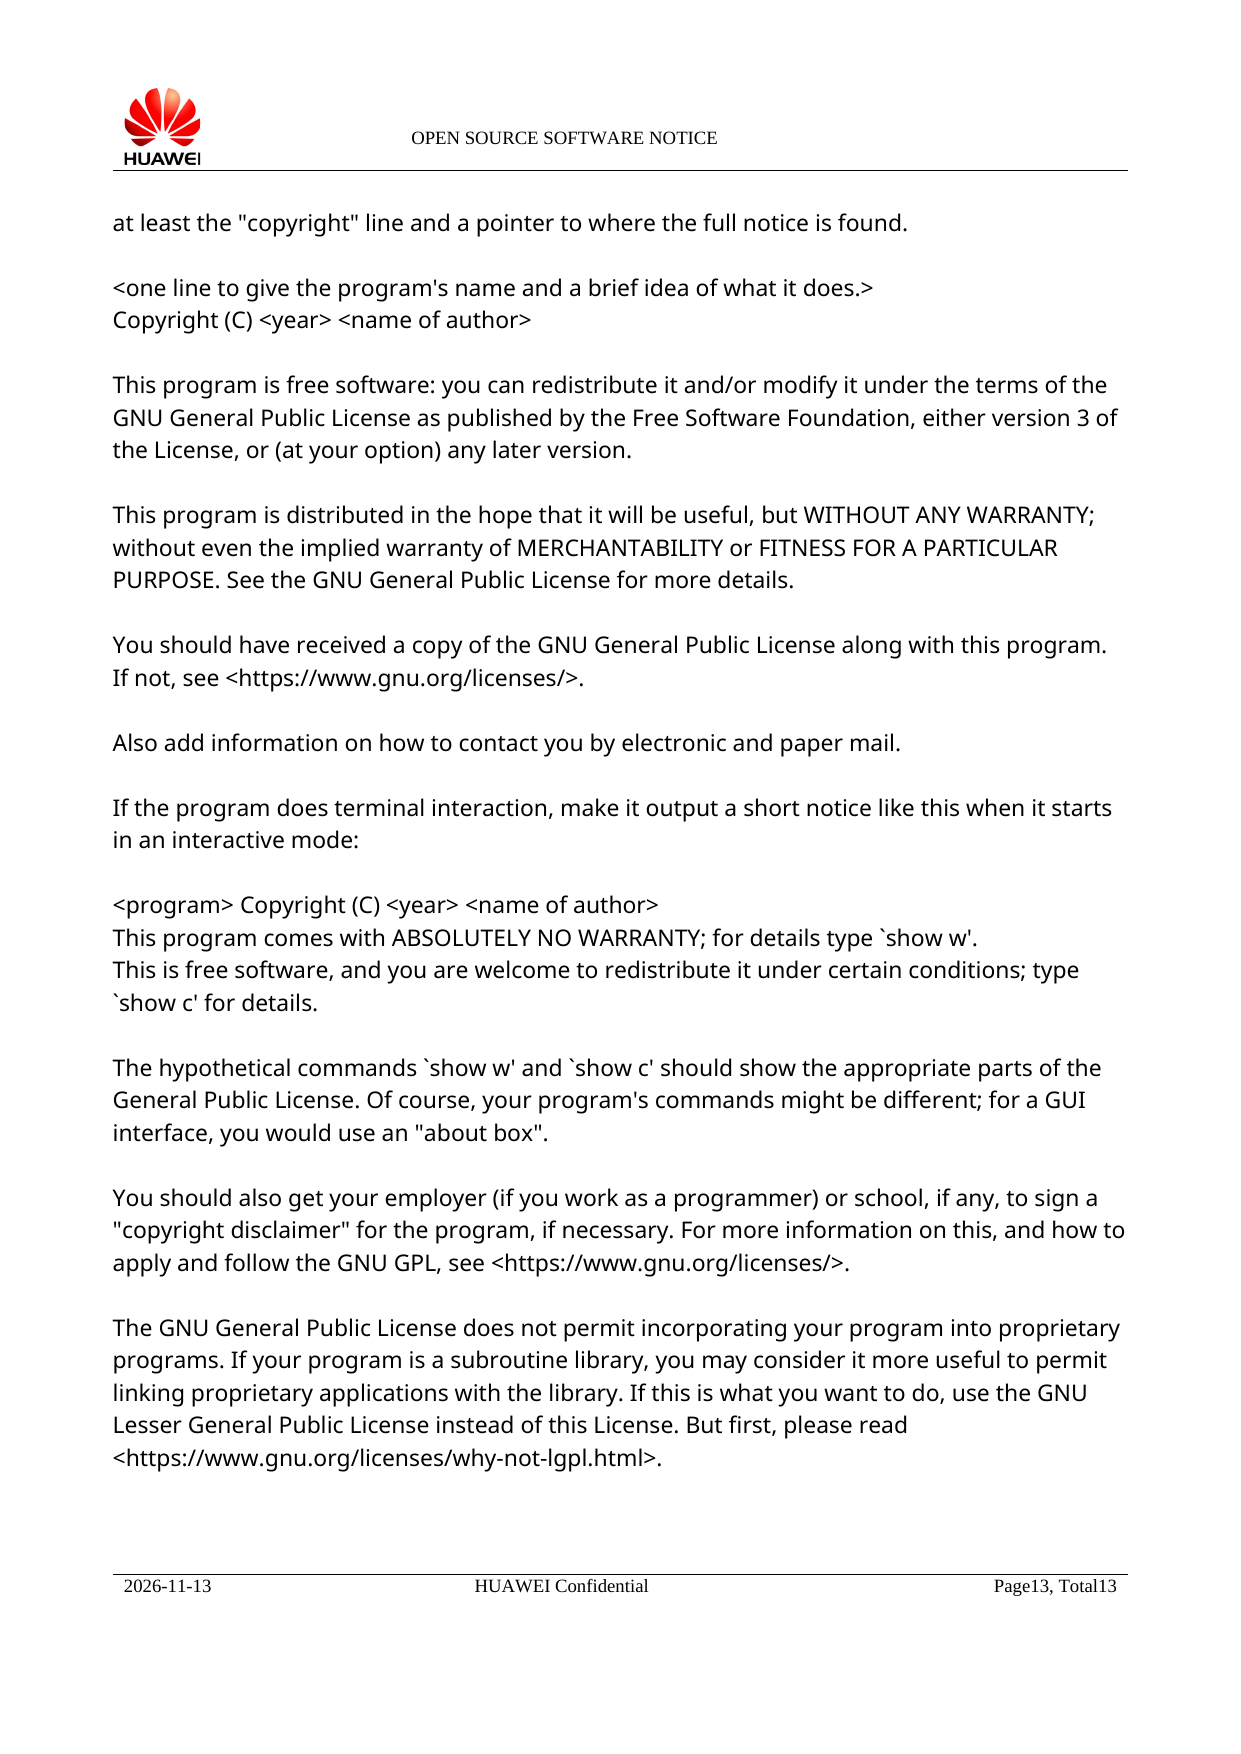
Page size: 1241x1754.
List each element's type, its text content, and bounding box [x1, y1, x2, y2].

text This program is distributed in the hope that it will be useful, but WITHOUT ANY WARRANTY; without even the implied warranty of MERCHANTABILITY or FITNESS FOR A PARTICULAR PURPOSE. See the GNU General Public License for more details. [112, 499, 1128, 596]
text If the program does terminal interaction, make it output a short notice like this when it starts in an interactive mode: [112, 791, 1128, 856]
text This program is free software: you can redistribute it and/or modify it under the terms of the GNU General Public License as published by the Free Software Foundation, either version 3 of the License, or (at your option) any later version. [112, 369, 1128, 466]
text Copyright (C) <year> <name of author> [112, 304, 1128, 336]
text <one line to give the program's name and a brief idea of what it does.> [112, 271, 1128, 304]
text The hypothetical commands `show w' and `show c' should show the appropriate parts of the General Public License. Of course, your program's commands might be different; for a GUI interface, you would use an "about box". [112, 1051, 1128, 1149]
text This program comes with ABSOLUTELY NO WARRANTY; for details type `show w'. [112, 921, 1128, 954]
picture [124, 88, 201, 165]
text You should also get your employer (if you work as a programmer) or school, if any, to sign a "copyright disclaimer" for the program, if necessary. For more information on this, and how to apply and follow the GNU GPL, see <https://www.gnu.org/licenses/>. [112, 1181, 1128, 1279]
text You should have received a copy of the GNU General Public License along with this program. If not, see <https://www.gnu.org/licenses/>. [112, 629, 1128, 694]
text <program> Copyright (C) <year> <name of author> [112, 889, 1128, 921]
text Also add information on how to contact you by electronic and paper mail. [112, 726, 1128, 759]
text This is free software, and you are welcome to redistribute it under certain conditions; type `show c' for details. [112, 954, 1128, 1019]
text The GNU General Public License does not permit incorporating your program into proprietary programs. If your program is a subroutine library, you may consider it more useful to permit linking proprietary applications with the library. If this is what you want to do, use the GNU Lesser General Public License instead of this License. But first, please read <https://www.gnu.org/licenses/why-not-lgpl.html>. [112, 1311, 1128, 1474]
